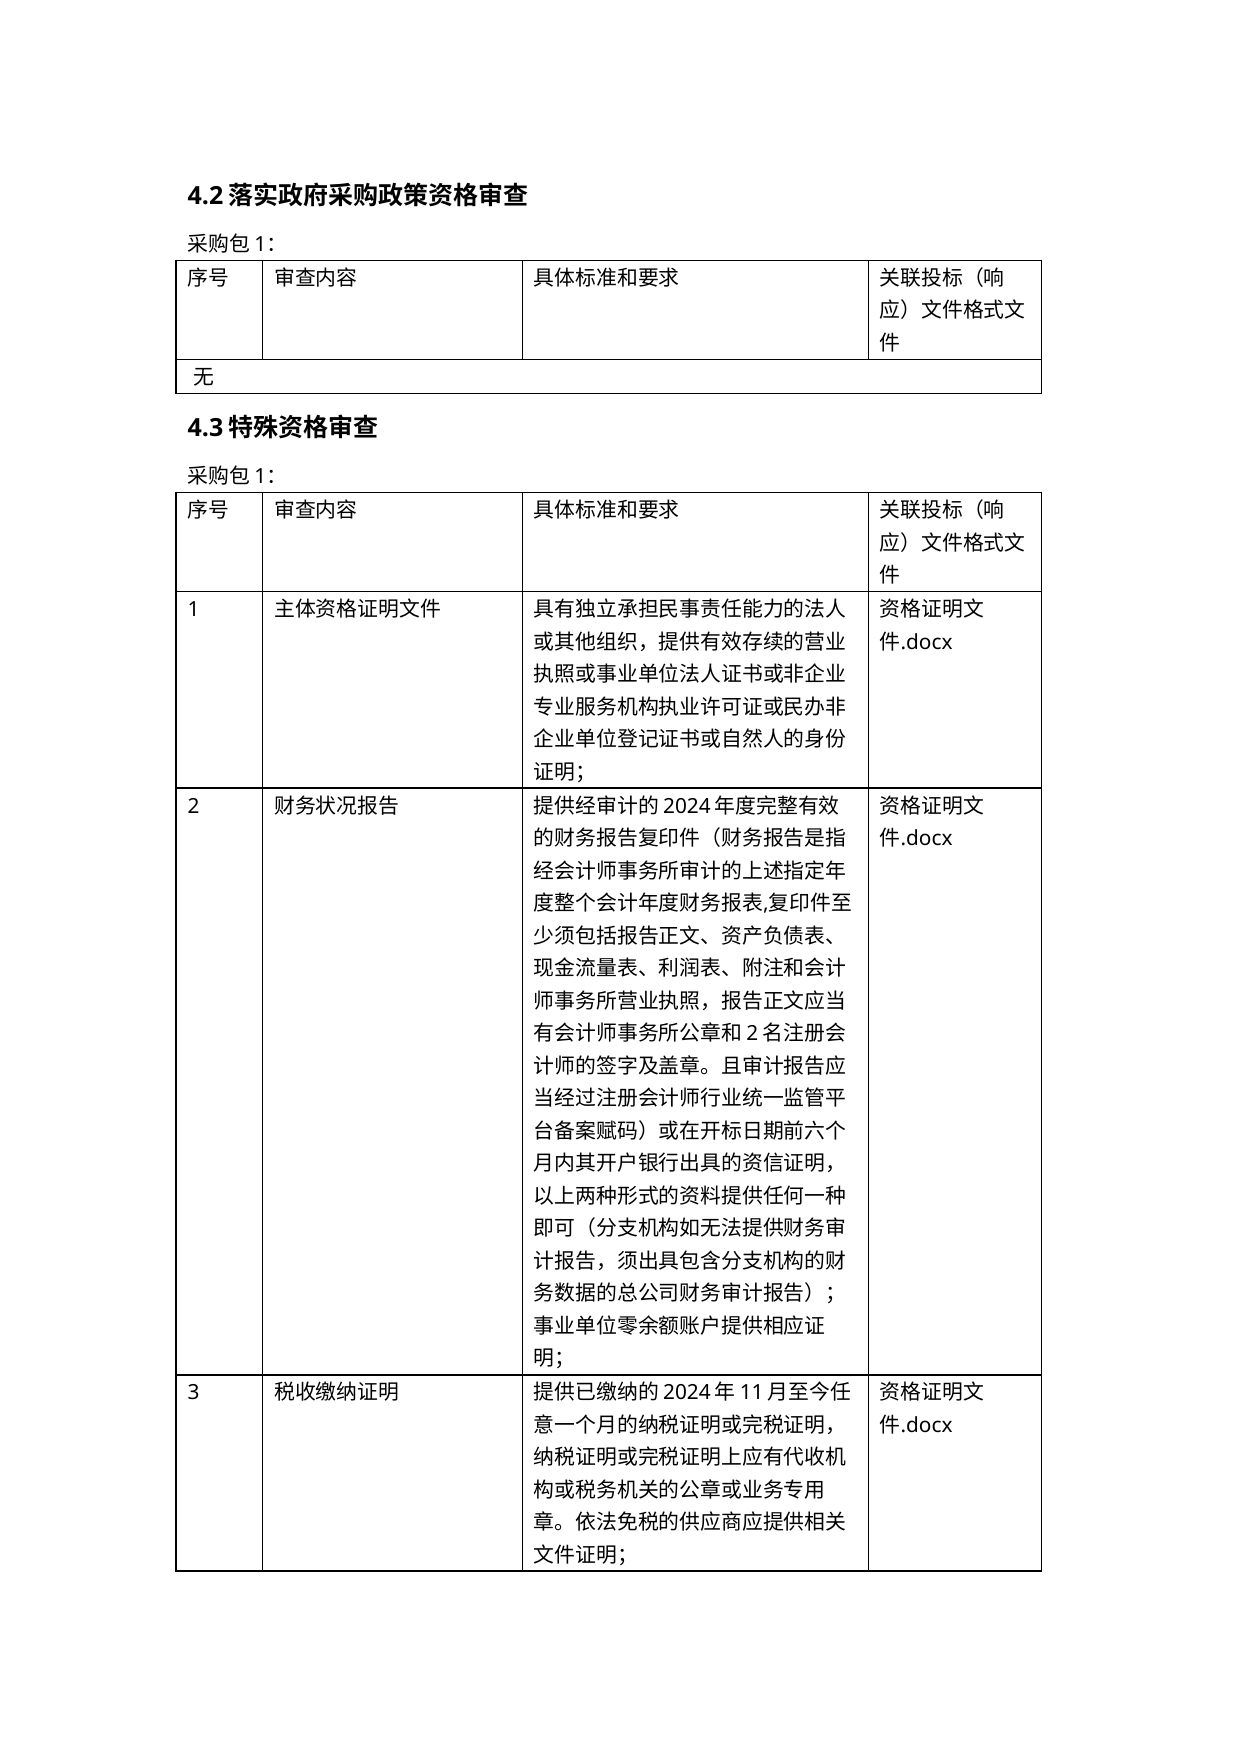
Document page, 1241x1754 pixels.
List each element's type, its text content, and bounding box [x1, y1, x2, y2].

table_cell 无 [177, 360, 1041, 393]
text 4.2落实政府采购政策资格审查 [187, 162, 1053, 227]
table_header 关联投标（响应）文件格式文件 [869, 261, 1041, 358]
table_header 序号 [177, 261, 262, 358]
table_header 关联投标（响应）文件格式文件 [869, 493, 1041, 591]
table_cell 提供经审计的2024年度完整有效的财务报告复印件（财务报告是指经会计师事务所审计的上述指定年度整个会计年度财务报表,复印件至少须包括报告正文、资产负债表、现金流量表、利润表、附注和会计师事务所营业执照，报告正文应当有会计师事务所公章和2名注册会计师的签字及盖章。且审计报告应当经过注册会计师行业统一监管平台备案赋码）或在开标日期前六个月内其开户银行出具的资信证明，以上两种形式的资料提供任何一种即可（分支机构如无法提供财务审计报告，须出具包含分支机构的财务数据的总公司财务审计报告）；事业单位零余额账户提供相应证明； [523, 789, 868, 1374]
table_cell 资格证明文件.docx [869, 592, 1041, 787]
table_cell 2 [177, 789, 262, 1374]
text 采购包1： [187, 459, 1053, 492]
table_cell 3 [177, 1376, 262, 1570]
table_cell 具有独立承担民事责任能力的法人或其他组织，提供有效存续的营业执照或事业单位法人证书或非企业专业服务机构执业许可证或民办非企业单位登记证书或自然人的身份证明； [523, 592, 868, 787]
table_header 审查内容 [263, 261, 522, 358]
table_header 审查内容 [263, 493, 522, 591]
table_cell 1 [177, 592, 262, 787]
table_cell 税收缴纳证明 [263, 1376, 522, 1570]
table_cell 主体资格证明文件 [263, 592, 522, 787]
table_cell 提供已缴纳的2024年11月至今任意一个月的纳税证明或完税证明，纳税证明或完税证明上应有代收机构或税务机关的公章或业务专用章。依法免税的供应商应提供相关文件证明； [523, 1376, 868, 1570]
text 采购包1： [187, 227, 1053, 259]
table_cell 资格证明文件.docx [869, 789, 1041, 1374]
table_header 具体标准和要求 [523, 493, 868, 591]
table_header 序号 [177, 493, 262, 591]
text 4.3特殊资格审查 [187, 394, 1053, 459]
table_cell 财务状况报告 [263, 789, 522, 1374]
table_header 具体标准和要求 [523, 261, 868, 358]
table_cell 资格证明文件.docx [869, 1376, 1041, 1570]
